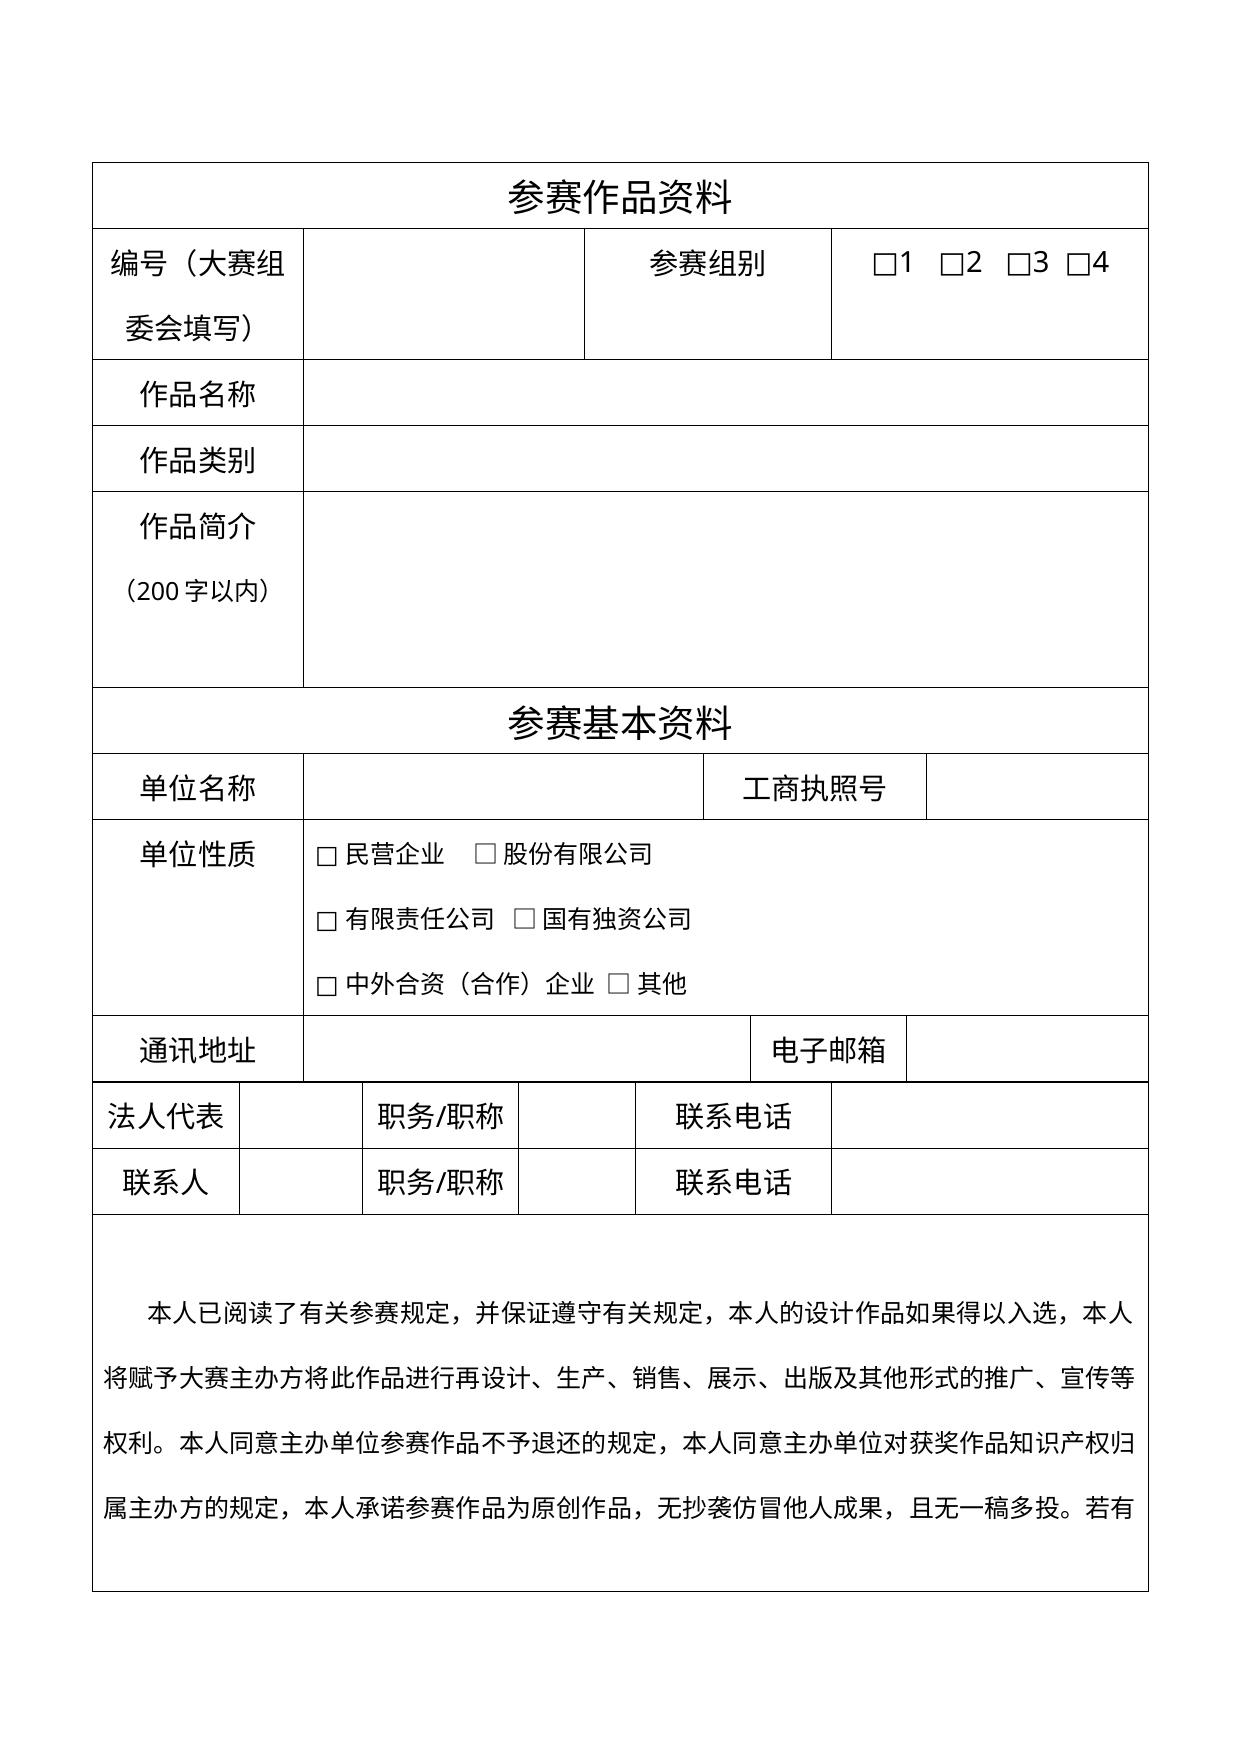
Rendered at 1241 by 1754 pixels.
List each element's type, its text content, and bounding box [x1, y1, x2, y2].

table_cell 单位性质 [93, 820, 303, 1015]
table_cell 电子邮箱 [751, 1016, 906, 1081]
table_cell [927, 754, 1148, 819]
table_cell [519, 1083, 635, 1147]
table_cell 参赛组别 [585, 229, 831, 359]
table_cell 作品名称 [93, 360, 303, 425]
table_cell 联系电话 [636, 1083, 831, 1147]
table_cell 职务/职称 [363, 1083, 518, 1147]
table_cell [240, 1149, 362, 1213]
table_cell [240, 1083, 362, 1147]
table_cell 通讯地址 [93, 1016, 303, 1081]
table_cell 工商执照号 [704, 754, 926, 819]
table_cell 编号（大赛组委会填写） [93, 229, 303, 359]
table_cell □1 □2 □3 □4 [832, 229, 1148, 359]
table_cell [907, 1016, 1148, 1081]
table_cell 单位名称 [93, 754, 303, 819]
table_cell 作品简介 （200字以内） [93, 492, 303, 687]
table_cell 职务/职称 [363, 1149, 518, 1213]
table_cell [832, 1083, 1148, 1147]
table_cell [832, 1149, 1148, 1213]
table_cell [304, 1016, 750, 1081]
table_cell 联系电话 [636, 1149, 831, 1213]
table_cell 作品类别 [93, 426, 303, 491]
table_cell [304, 229, 584, 359]
table_cell [304, 426, 1148, 491]
table_cell 联系人 [93, 1149, 239, 1213]
table_cell [519, 1149, 635, 1213]
table_cell 法人代表 [93, 1083, 239, 1147]
table_cell 参赛基本资料 [93, 688, 1148, 753]
table_header 参赛作品资料 [93, 163, 1148, 228]
table_cell [304, 492, 1148, 687]
table_cell [304, 754, 703, 819]
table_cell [93, 1215, 1148, 1591]
table_cell □ 民营企业 □ 股份有限公司 □ 有限责任公司 □ 国有独资公司 □ 中外合资（合作）企业 □ 其他 [304, 820, 1148, 1015]
table_cell [304, 360, 1148, 425]
